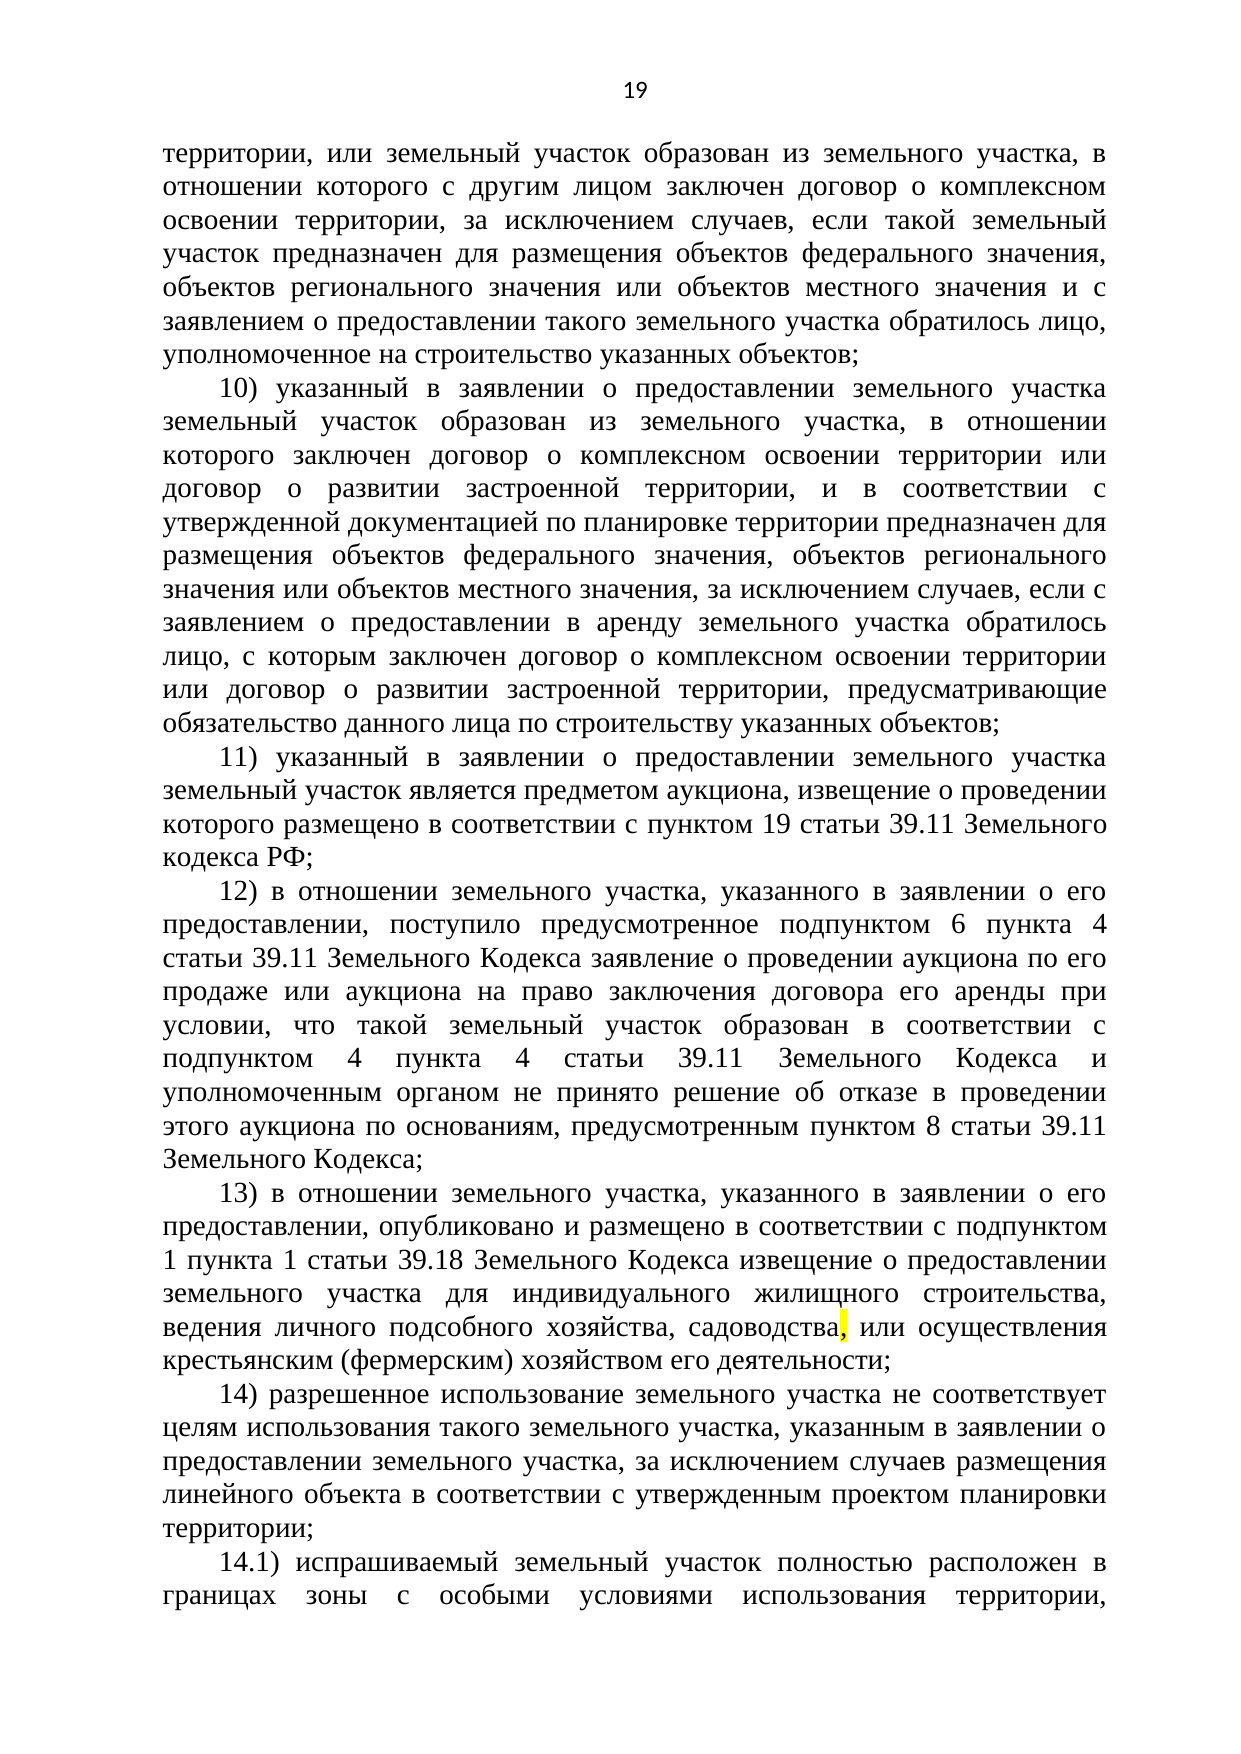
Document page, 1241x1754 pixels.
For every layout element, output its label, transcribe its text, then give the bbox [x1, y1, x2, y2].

text 14) разрешенное использование земельного участка не соответствует целям использования такого земельного участка, указанным в заявлении о предоставлении земельного участка, за исключением случаев размещения линейного объекта в соответствии с утвержденным проектом планировки территории; [162, 1376, 1107, 1544]
text 12) в отношении земельного участка, указанного в заявлении о его предоставлении, поступило предусмотренное подпунктом 6 пункта 4 статьи 39.11 Земельного Кодекса заявление о проведении аукциона по его продаже или аукциона на право заключения договора его аренды при условии, что такой земельный участок образован в соответствии с подпунктом 4 пункта 4 статьи 39.11 Земельного Кодекса и уполномоченным органом не принято решение об отказе в проведении этого аукциона по основаниям, предусмотренным пунктом 8 статьи 39.11 Земельного Кодекса; [162, 873, 1107, 1175]
text 11) указанный в заявлении о предоставлении земельного участка земельный участок является предметом аукциона, извещение о проведении которого размещено в соответствии с пунктом 19 статьи 39.11 Земельного кодекса РФ; [162, 739, 1107, 873]
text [162, 1544, 1107, 1611]
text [162, 135, 1107, 370]
text 13) в отношении земельного участка, указанного в заявлении о его предоставлении, опубликовано и размещено в соответствии с подпунктом 1 пункта 1 статьи 39.18 Земельного Кодекса извещение о предоставлении земельного участка для индивидуального жилищного строительства, ведения личного подсобного хозяйства, садоводства, или осуществления крестьянским (фермерским) хозяйством его деятельности; [162, 1175, 1107, 1376]
text 10) указанный в заявлении о предоставлении земельного участка земельный участок образован из земельного участка, в отношении которого заключен договор о комплексном освоении территории или договор о развитии застроенной территории, и в соответствии с утвержденной документацией по планировке территории предназначен для размещения объектов федерального значения, объектов регионального значения или объектов местного значения, за исключением случаев, если с заявлением о предоставлении в аренду земельного участка обратилось лицо, с которым заключен договор о комплексном освоении территории или договор о развитии застроенной территории, предусматривающие обязательство данного лица по строительству указанных объектов; [162, 370, 1107, 739]
